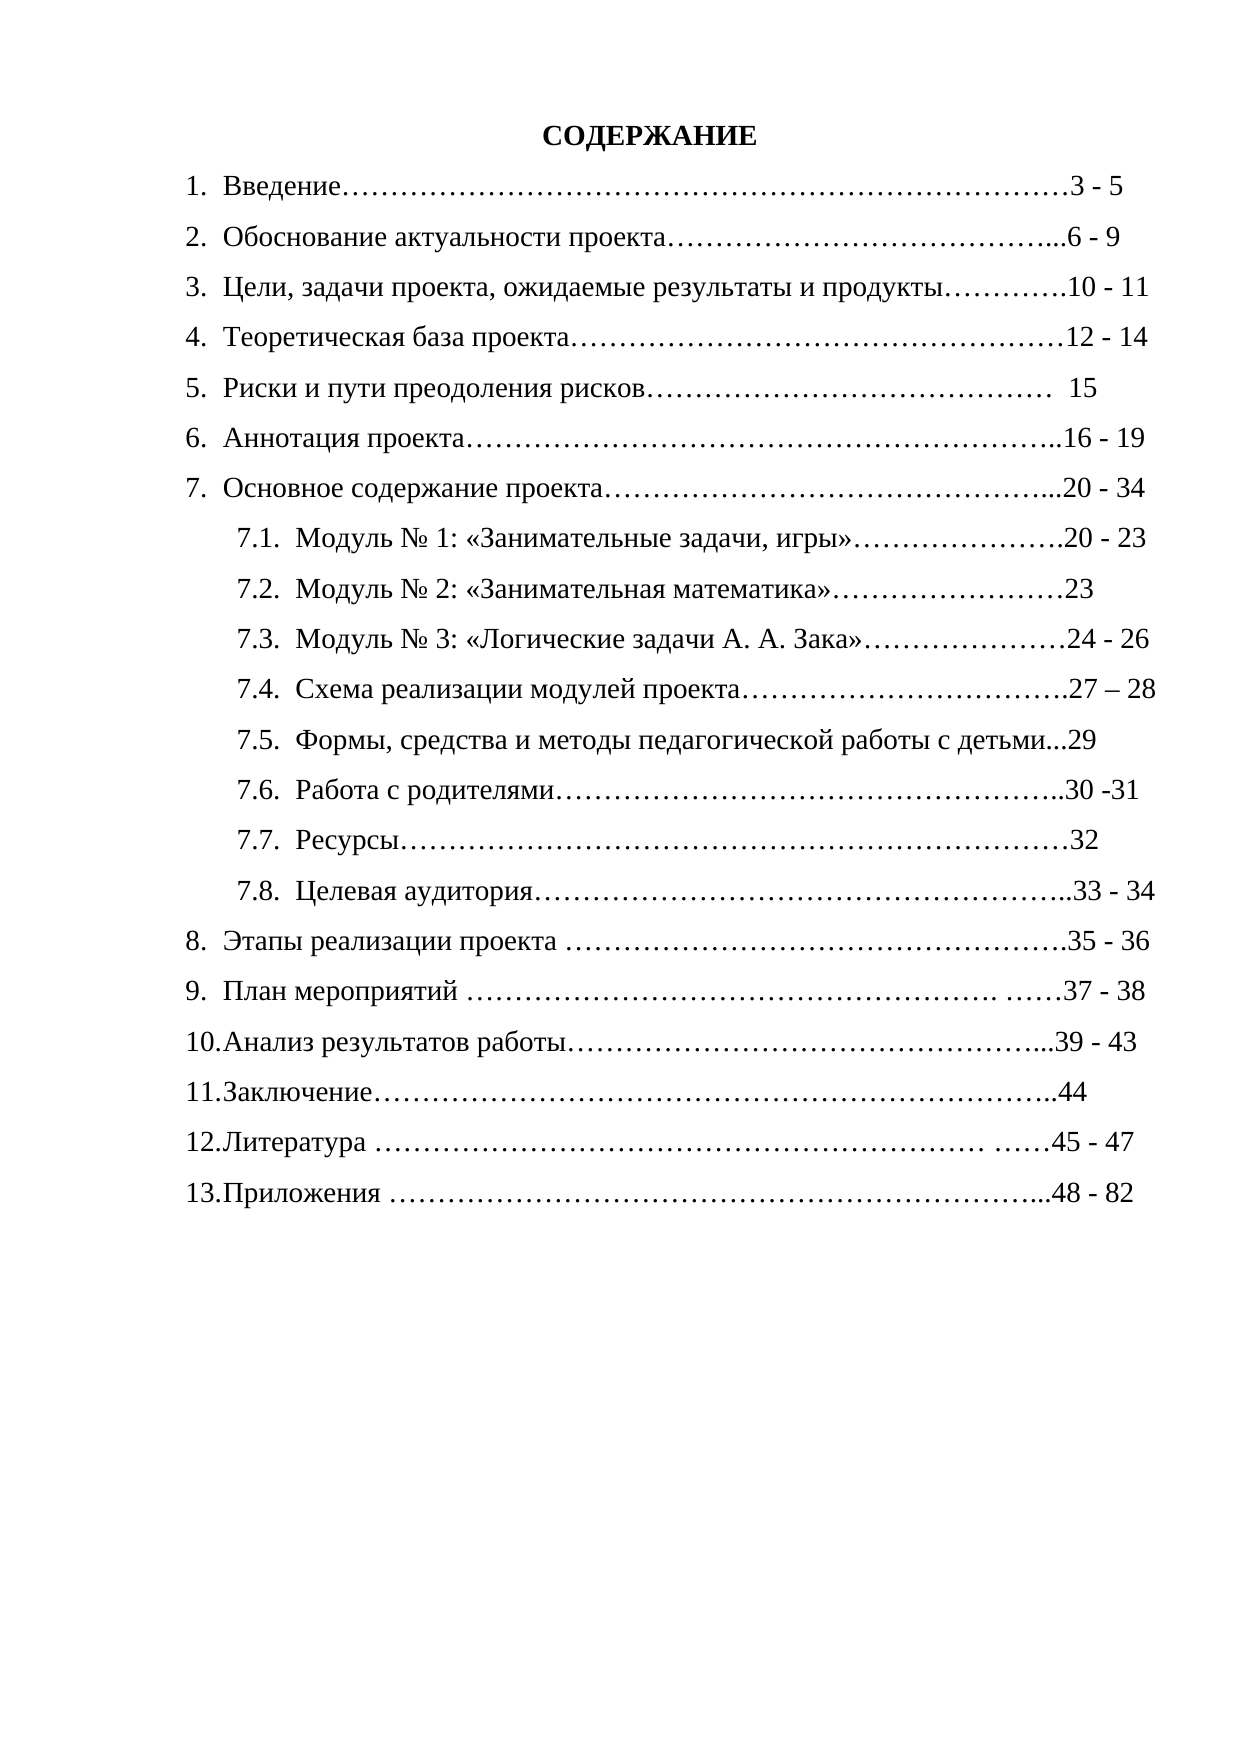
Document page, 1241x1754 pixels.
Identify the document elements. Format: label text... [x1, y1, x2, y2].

list Заключение……………………………………………………………..44 [185, 1074, 1152, 1108]
list Формы, средства и методы педагогической работы с детьми...29 [236, 722, 1167, 755]
list Риски и пути преодоления рисков…………………………………… 15 [185, 370, 1152, 403]
list План мероприятий ………………………………………………. ……37 - 38 [185, 973, 1152, 1007]
list Литература ……………………………………………………… ……45 - 47 [185, 1124, 1152, 1158]
list Цели, задачи проекта, ожидаемые результаты и продукты………….10 - 11 [185, 269, 1152, 303]
list Модуль № 1: «Занимательные задачи, игры»………………….20 - 23 [236, 521, 1152, 554]
list Анализ результатов работы…………………………………………...39 - 43 [185, 1024, 1152, 1057]
list Ресурсы……………………………………………………………32 [236, 822, 1167, 856]
list Приложения …………………………………………………………...48 - 82 [185, 1175, 1152, 1208]
list Теоретическая база проекта……………………………………………12 - 14 [185, 319, 1152, 353]
list Модуль № 2: «Занимательная математика»……………………23 [236, 571, 1152, 604]
list Схема реализации модулей проекта…………………………….27 – 28 [236, 672, 1167, 705]
list Обоснование актуальности проекта…………………………………...6 - 9 [185, 219, 1152, 252]
list Целевая аудитория………………………………………………..33 - 34 [236, 873, 1167, 906]
list Модуль № 3: «Логические задачи А. А. Зака»…………………24 - 26 [236, 621, 1167, 655]
list Этапы реализации проекта …………………………………………….35 - 36 [185, 923, 1152, 957]
list Основное содержание проекта………………………………………...20 - 34 [185, 470, 1152, 504]
list Введение…………………………………………………………………3 - 5 [185, 168, 1152, 202]
subtitle СОДЕРЖАНИЕ [148, 118, 1152, 152]
list Работа с родителями……………………………………………..30 -31 [236, 772, 1167, 806]
list Аннотация проекта……………………………………………………..16 - 19 [185, 420, 1152, 453]
